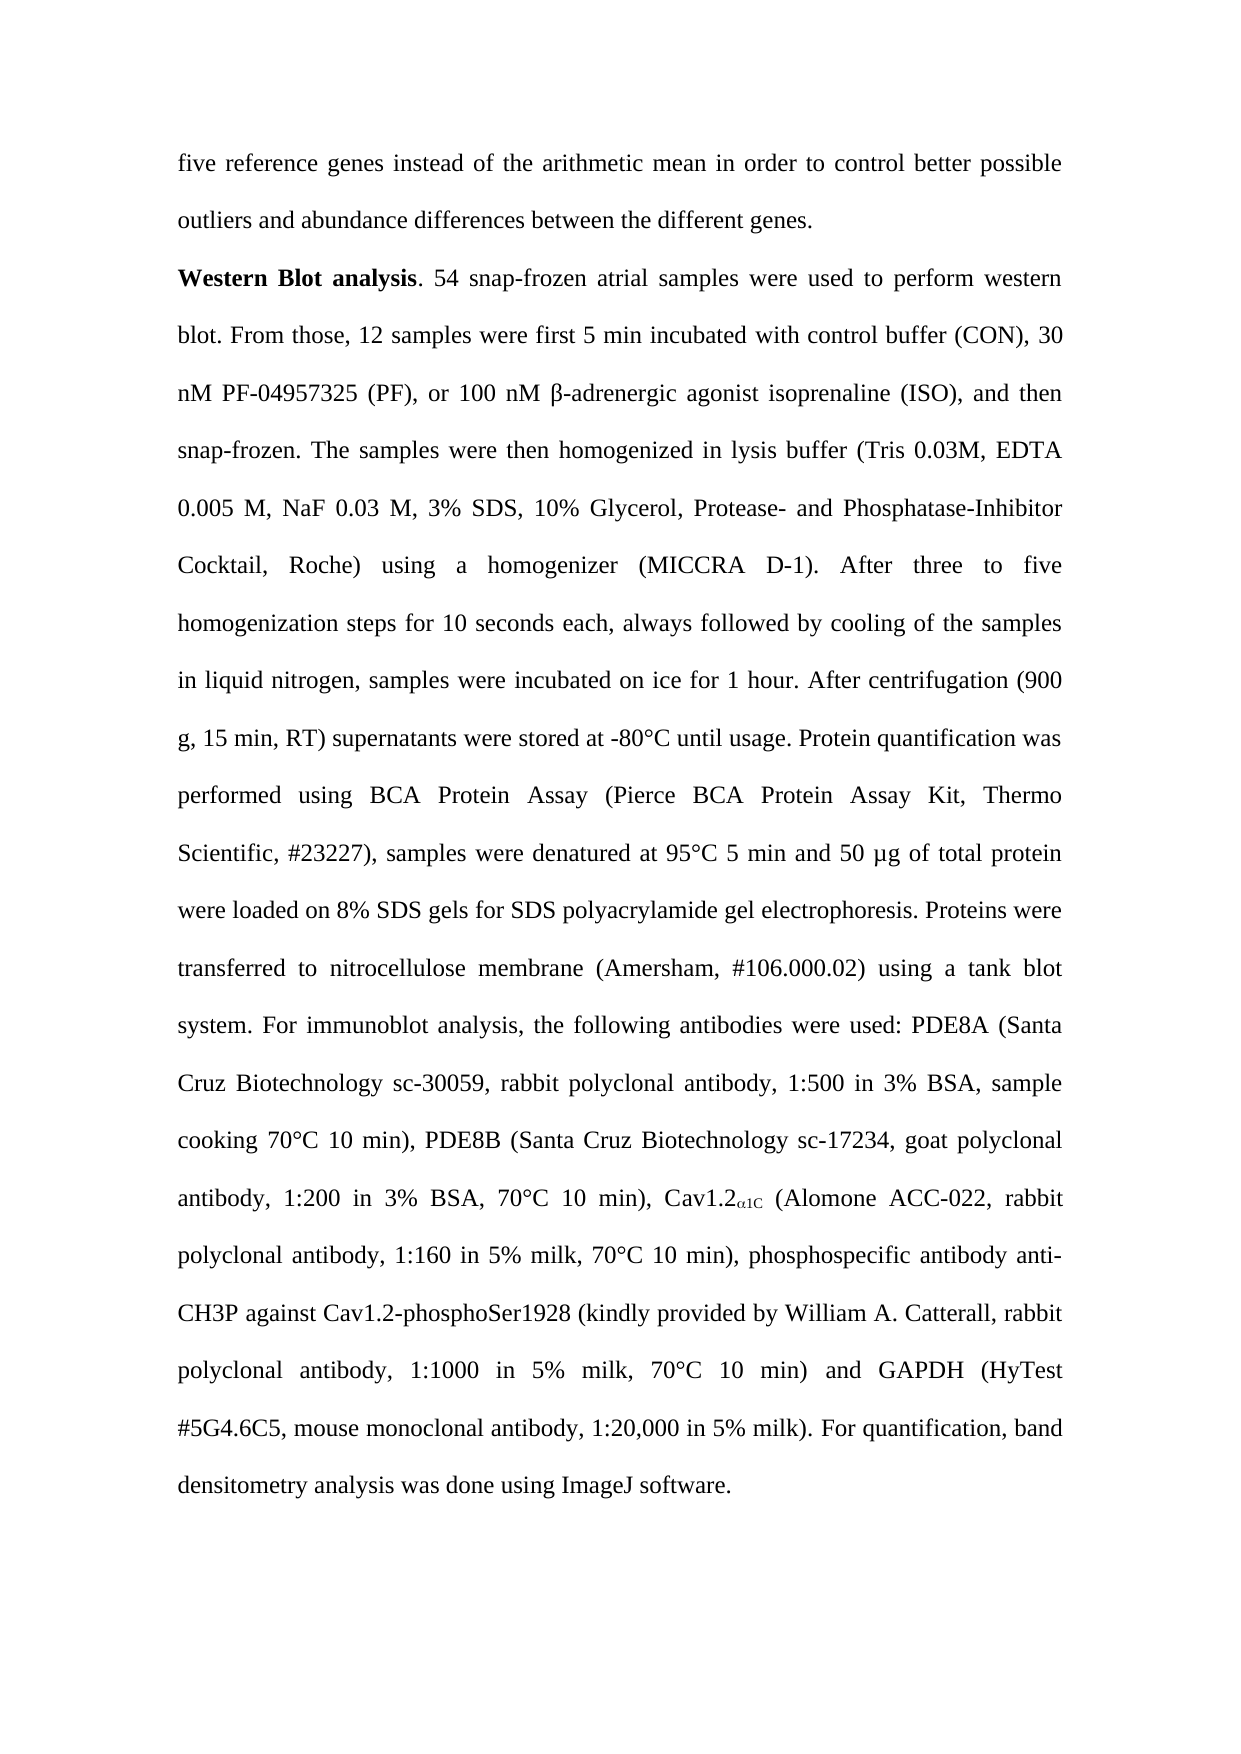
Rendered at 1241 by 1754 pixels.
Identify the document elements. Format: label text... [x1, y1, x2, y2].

text Western Blot analysis. 54 snap-frozen atrial samples were used to perform western blot. From those, 12 samples were first 5 min incubated with control buffer (CON), 30 nM PF-04957325 (PF), or 100 nM β‐adrenergic agonist isoprenaline (ISO), and then snap-frozen. The samples were then homogenized in lysis buffer (Tris 0.03M, EDTA 0.005 M, NaF 0.03 M, 3% SDS, 10% Glycerol, Protease- and Phosphatase-Inhibitor Cocktail, Roche) using a homogenizer (MICCRA D-1). After three to five homogenization steps for 10 seconds each, always followed by cooling of the samples in liquid nitrogen, samples were incubated on ice for 1 hour. After centrifugation (900 g, 15 min, RT) supernatants were stored at -80°C until usage. Protein quantification was performed using BCA Protein Assay (Pierce BCA Protein Assay Kit, Thermo Scientific, #23227), samples were denatured at 95°C 5 min and 50 µg of total protein were loaded on 8% SDS gels for SDS polyacrylamide gel electrophoresis. Proteins were transferred to nitrocellulose membrane (Amersham, #106.000.02) using a tank blot system. For immunoblot analysis, the following antibodies were used: PDE8A (Santa Cruz Biotechnology sc-30059, rabbit polyclonal antibody, 1:500 in 3% BSA, sample cooking 70°C 10 min), PDE8B (Santa Cruz Biotechnology sc-17234, goat polyclonal antibody, 1:200 in 3% BSA, 70°C 10 min), Cav1.21C (Alomone ACC-022, rabbit polyclonal antibody, 1:160 in 5% milk, 70°C 10 min), phosphospecific antibody anti-CH3P against Cav1.2-phosphoSer1928 (kindly provided by William A. Catterall, rabbit polyclonal antibody, 1:1000 in 5% milk, 70°C 10 min) and GAPDH (HyTest #5G4.6C5, mouse monoclonal antibody, 1:20,000 in 5% milk). For quantification, band densitometry analysis was done using ImageJ software. [177, 263, 1063, 1499]
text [177, 148, 1063, 234]
